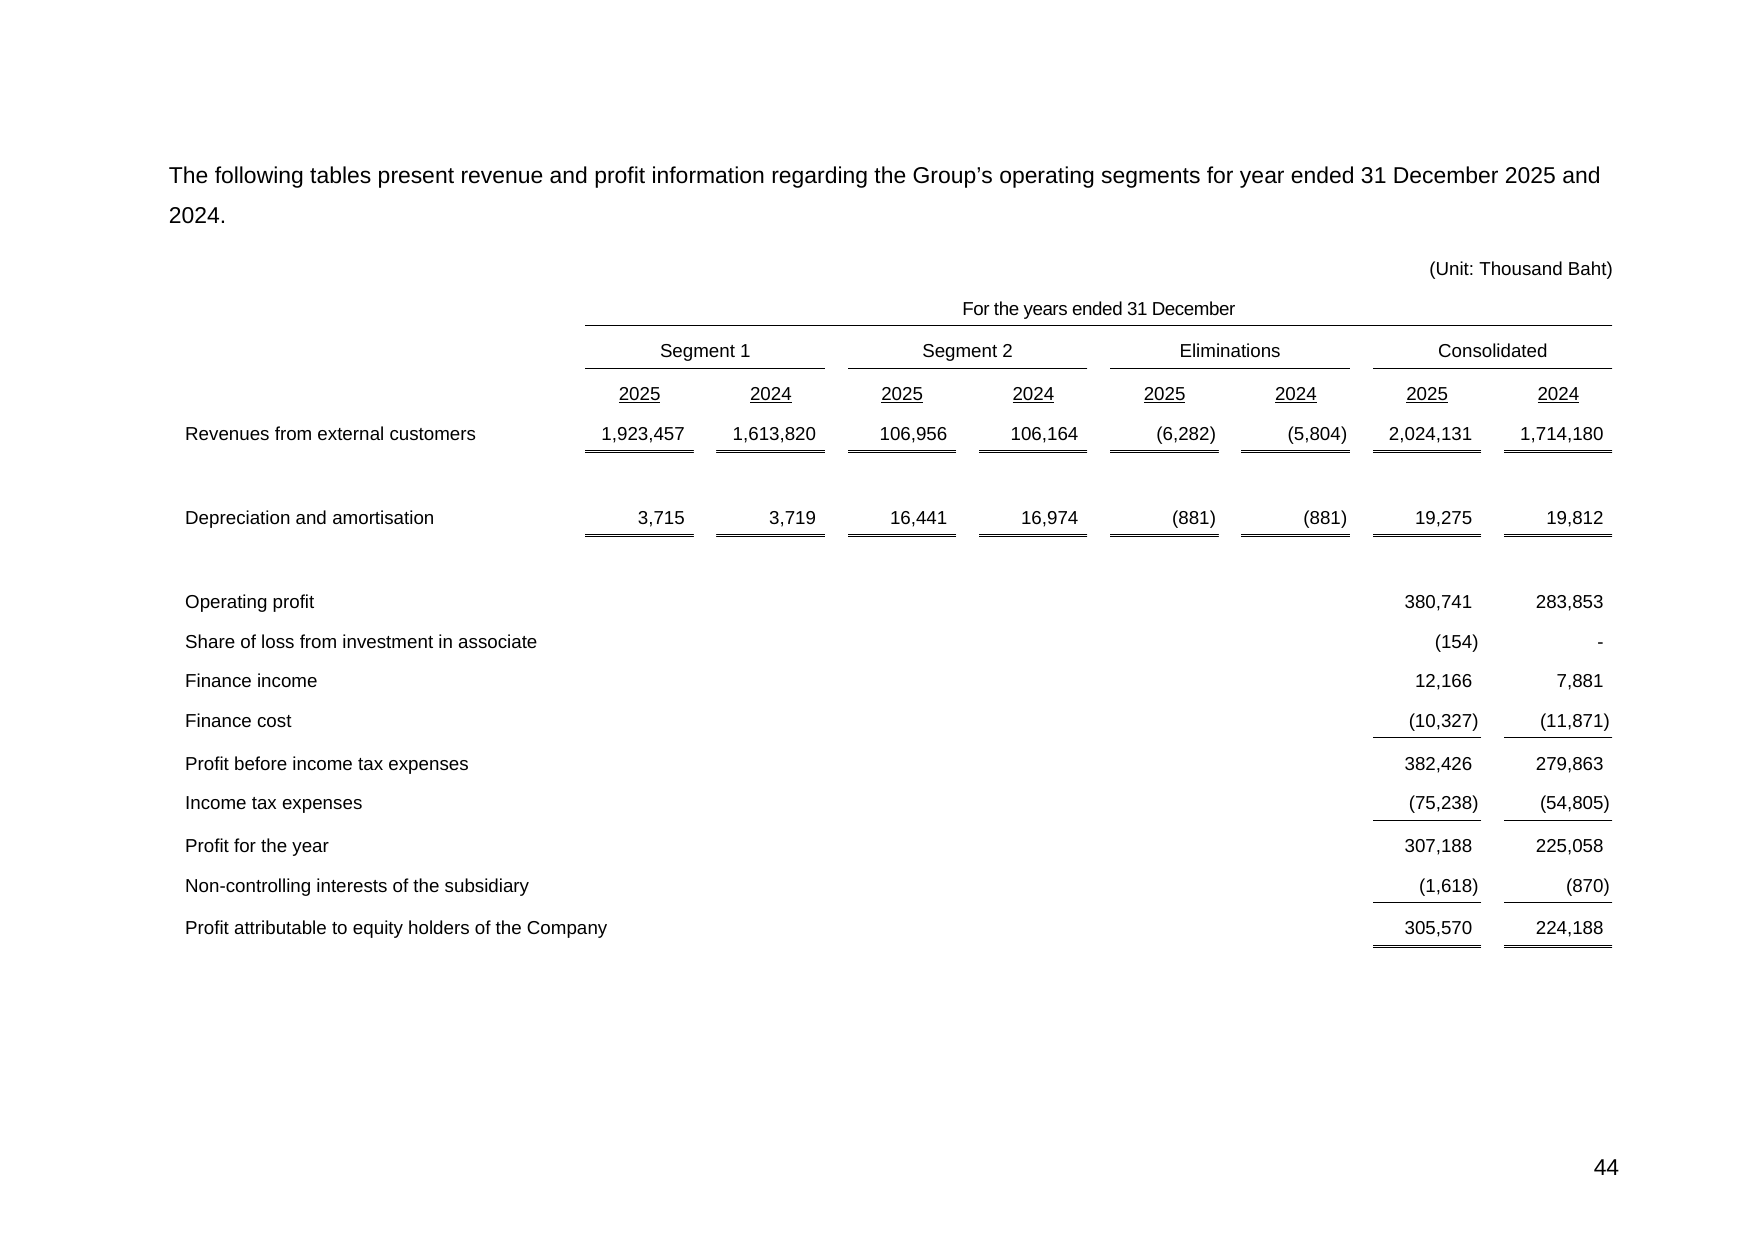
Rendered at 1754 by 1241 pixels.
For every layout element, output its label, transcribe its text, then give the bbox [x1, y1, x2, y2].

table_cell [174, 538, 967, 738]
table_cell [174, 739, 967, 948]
text The following tables present revenue and profit information regarding the Group’s operating segments for year ended 31 December 2025 and 2024. [169, 152, 1619, 231]
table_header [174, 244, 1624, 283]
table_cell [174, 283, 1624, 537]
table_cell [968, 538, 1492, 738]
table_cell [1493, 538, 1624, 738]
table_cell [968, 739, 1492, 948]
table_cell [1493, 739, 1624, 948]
